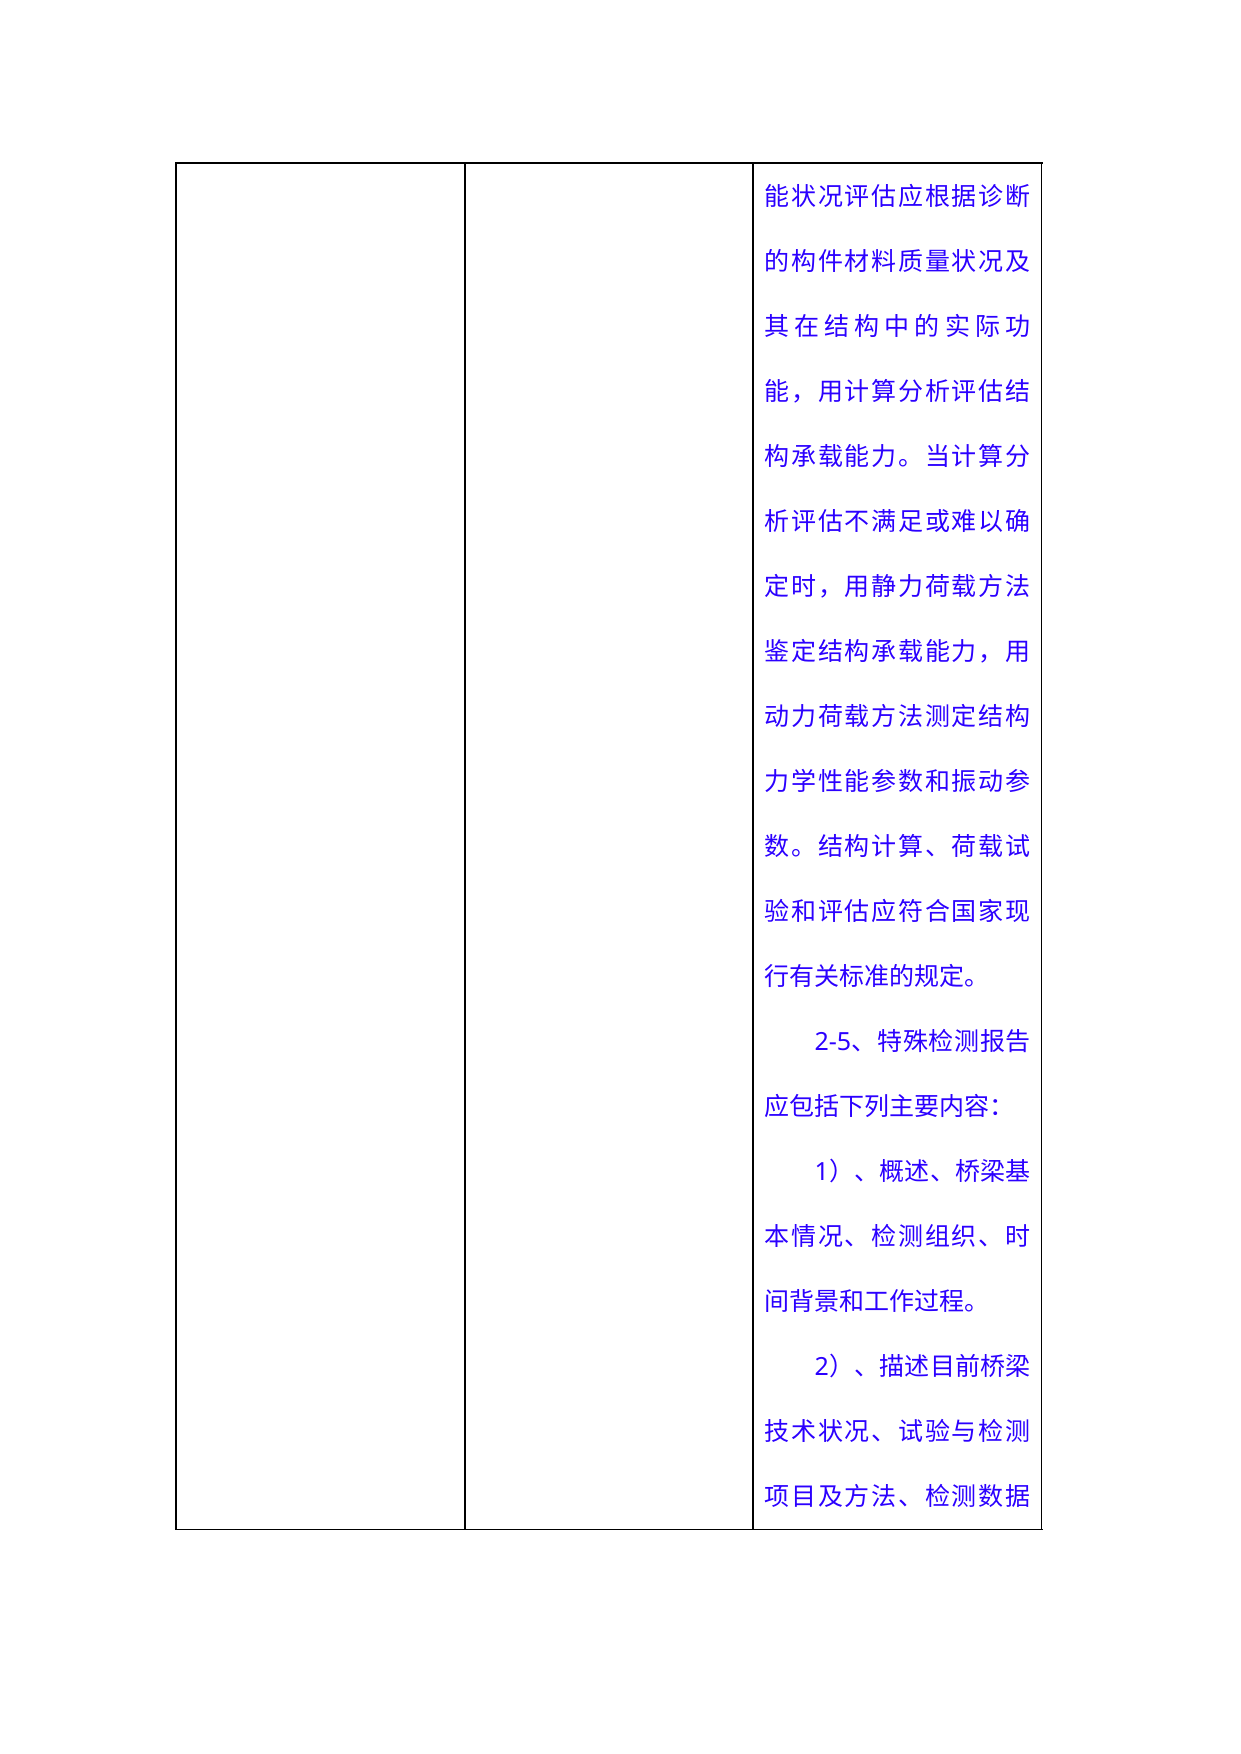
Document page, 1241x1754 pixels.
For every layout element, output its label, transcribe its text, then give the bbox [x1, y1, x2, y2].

table_cell 1 [177, 164, 464, 1528]
table_cell [466, 164, 752, 1528]
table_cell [754, 164, 1041, 1528]
